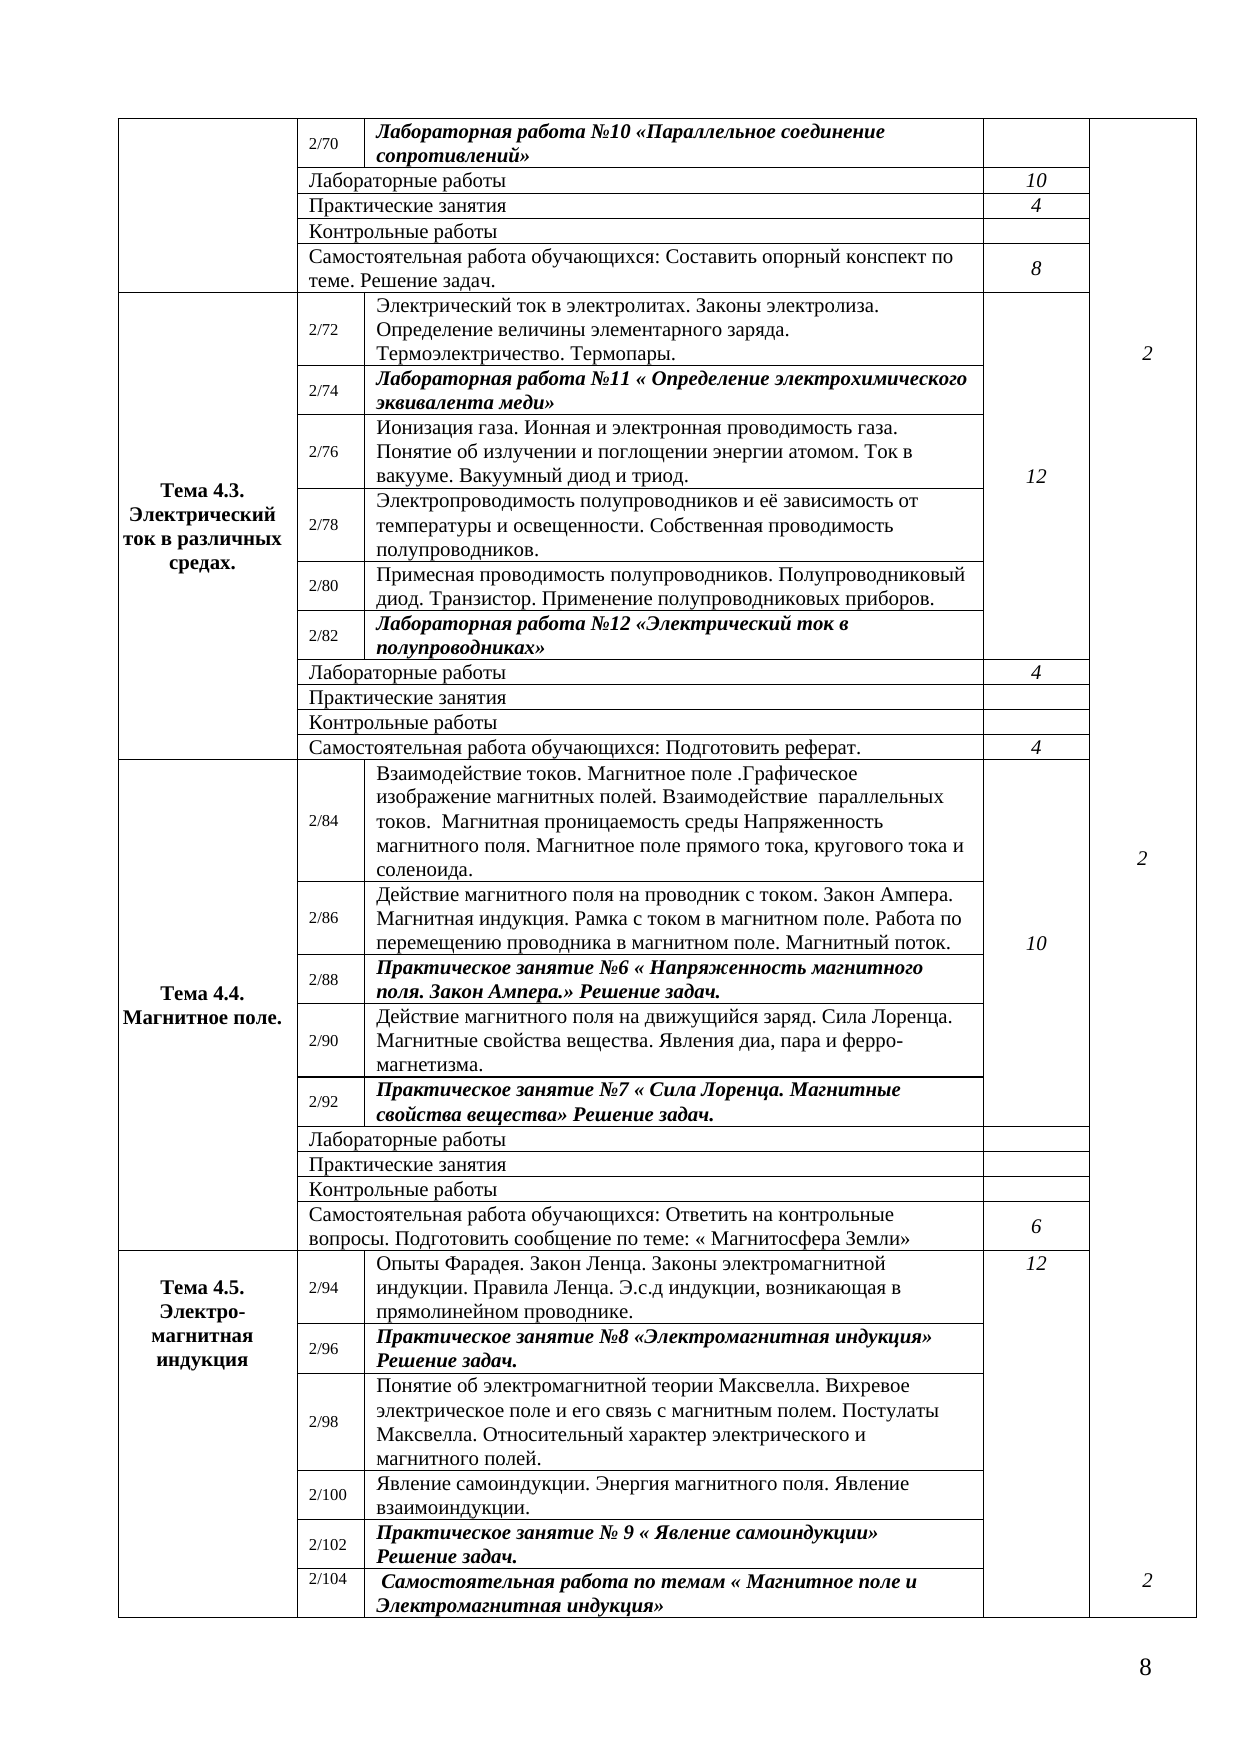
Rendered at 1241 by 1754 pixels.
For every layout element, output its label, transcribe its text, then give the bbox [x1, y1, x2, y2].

table_cell 2/88 [298, 955, 364, 1003]
table_cell Действие магнитного поля на движущийся заряд. Сила Лоренца. Магнитные свойства вещества. Явления диа, пара и ферро- магнетизма. [365, 1004, 983, 1076]
table_cell Лабораторная работа №11 « Определение электрохимического эквивалента меди» [365, 366, 983, 414]
table_cell Ионизация газа. Ионная и электронная проводимость газа. Понятие об излучении и поглощении энергии атомом. Ток в вакууме. Вакуумный диод и триод. [365, 415, 983, 487]
table_cell 8 [984, 244, 1089, 292]
table_cell Лабораторные работы [298, 1127, 983, 1151]
table_cell 10 [984, 760, 1089, 1126]
table_cell 2/92 [298, 1078, 364, 1126]
table_cell 2/80 [298, 562, 364, 610]
table_cell 2/96 [298, 1324, 364, 1372]
table_cell 12 [984, 293, 1089, 659]
table_cell Явление самоиндукции. Энергия магнитного поля. Явление взаимоиндукции. [365, 1471, 983, 1519]
table_cell Контрольные работы [298, 1177, 983, 1201]
table_cell Примесная проводимость полупроводников. Полупроводниковый диод. Транзистор. Применение полупроводниковых приборов. [365, 562, 983, 610]
table_cell 2/76 [298, 415, 364, 487]
table_cell Контрольные работы [298, 219, 983, 243]
table_cell [984, 1127, 1089, 1151]
table_cell Понятие об электромагнитной теории Максвелла. Вихревое электрическое поле и его связь с магнитным полем. Постулаты Максвелла. Относительный характер электрического и магнитного полей. [365, 1374, 983, 1470]
table_cell Практическое занятие №6 « Напряженность магнитного поля. Закон Ампера.» Решение задач. [365, 955, 983, 1003]
table_cell 2/90 [298, 1004, 364, 1076]
table_cell [984, 1152, 1089, 1176]
table_cell Практические занятия [298, 685, 983, 709]
table_cell [984, 219, 1089, 243]
table_cell 2/70 [298, 119, 364, 167]
table_cell 2/74 [298, 366, 364, 414]
table_cell 4 [984, 660, 1089, 684]
table_cell 2/102 [298, 1520, 364, 1568]
table_cell Практическое занятие № 9 « Явление самоиндукции» Решение задач. [365, 1520, 983, 1568]
table_cell 2/72 [298, 293, 364, 365]
table_cell Самостоятельная работа по темам « Магнитное поле и Электромагнитная индукция» [365, 1569, 983, 1617]
table_cell 2/100 [298, 1471, 364, 1519]
table_cell Лабораторная работа №10 «Параллельное соединение сопротивлений» [365, 119, 983, 167]
table_cell Взаимодействие токов. Магнитное поле .Графическое изображение магнитных полей. Взаимодействие параллельных токов. Магнитная проницаемость среды Напряженность магнитного поля. Магнитное поле прямого тока, кругового тока и соленоида. [365, 760, 983, 881]
table_cell 4 [984, 735, 1089, 759]
table_cell Самостоятельная работа обучающихся: Составить опорный конспект по теме. Решение задач. [298, 244, 983, 292]
table_cell 2/104 [298, 1569, 364, 1617]
table_cell [984, 710, 1089, 734]
table_cell 10 [984, 168, 1089, 192]
table_cell Практическое занятие №8 «Электромагнитная индукция» Решение задач. [365, 1324, 983, 1372]
table_cell Самостоятельная работа обучающихся: Ответить на контрольные вопросы. Подготовить сообщение по теме: « Магнитосфера Земли» [298, 1202, 983, 1250]
table_cell Электропроводимость полупроводников и её зависимость от температуры и освещенности. Собственная проводимость полупроводников. [365, 489, 983, 561]
table_cell Контрольные работы [298, 710, 983, 734]
table_cell Лабораторные работы [298, 660, 983, 684]
table_cell Лабораторная работа №12 «Электрический ток в полупроводниках» [365, 611, 983, 659]
table_cell 2/86 [298, 882, 364, 954]
table_cell 6 [984, 1202, 1089, 1250]
table_cell Практические занятия [298, 1152, 983, 1176]
table_cell 12 [984, 1251, 1089, 1617]
table_cell Электрический ток в электролитах. Законы электролиза. Определение величины элементарного заряда. Термоэлектричество. Термопары. [365, 293, 983, 365]
table_cell Практическое занятие №7 « Сила Лоренца. Магнитные свойства вещества» Решение задач. [365, 1078, 983, 1126]
table_cell 2/78 [298, 489, 364, 561]
table_cell Лабораторные работы [298, 168, 983, 192]
table_cell Тема 4.3. Электрический ток в различных средах. [119, 293, 297, 759]
table_cell Самостоятельная работа обучающихся: Подготовить реферат. [298, 735, 983, 759]
table_cell 2/94 [298, 1251, 364, 1323]
table_cell 4 [984, 194, 1089, 217]
table_cell 2/84 [298, 760, 364, 881]
table_cell Тема 4.5. Электро- магнитная индукция [119, 1251, 297, 1617]
table_cell Тема 4.4. Магнитное поле. [119, 760, 297, 1250]
table_cell [984, 1177, 1089, 1201]
table_cell Опыты Фарадея. Закон Ленца. Законы электромагнитной индукции. Правила Ленца. Э.с.д индукции, возникающая в прямолинейном проводнике. [365, 1251, 983, 1323]
table_cell 2/98 [298, 1374, 364, 1470]
table_cell 2/82 [298, 611, 364, 659]
table_cell Практические занятия [298, 194, 983, 217]
table_cell [984, 685, 1089, 709]
table_cell Действие магнитного поля на проводник с током. Закон Ампера. Магнитная индукция. Рамка с током в магнитном поле. Работа по перемещению проводника в магнитном поле. Магнитный поток. [365, 882, 983, 954]
